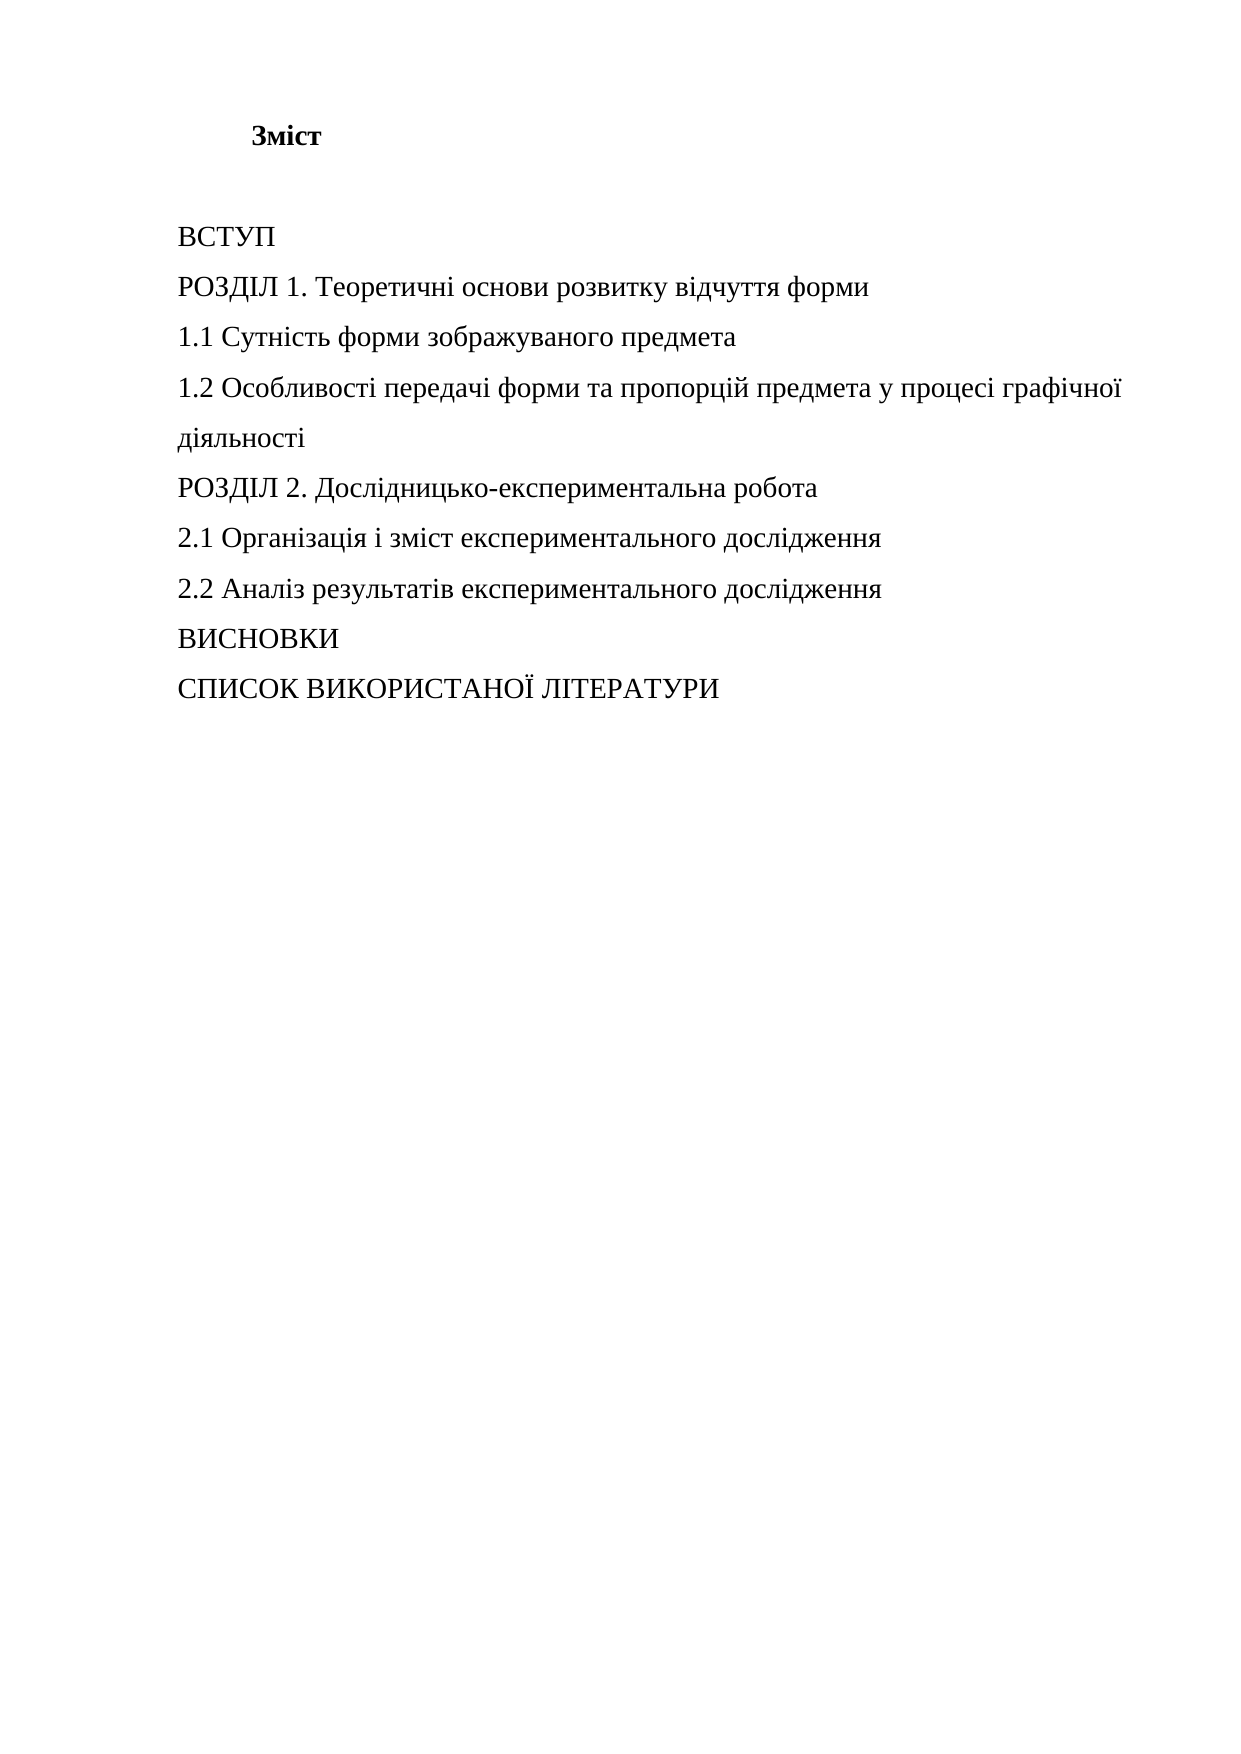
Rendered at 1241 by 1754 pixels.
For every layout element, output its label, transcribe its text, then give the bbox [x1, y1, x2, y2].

subtitle Зміст [177, 118, 1152, 152]
text РОЗДІЛ 2. Дослідницько-експериментальна робота [177, 470, 1152, 504]
text РОЗДІЛ 1. Теоретичні основи розвитку відчуття форми [177, 269, 1152, 303]
text 1.2 Особливості передачі форми та пропорцій предмета у процесі графічної діяльності [177, 370, 1152, 453]
text СПИСОК ВИКОРИСТАНОЇ ЛІТЕРАТУРИ [177, 672, 1152, 705]
text 2.1 Організація і зміст експериментального дослідження [177, 521, 1152, 554]
text ВСТУП [177, 219, 1152, 252]
text 1.1 Сутність форми зображуваного предмета [177, 319, 1152, 353]
text 2.2 Аналіз результатів експериментального дослідження [177, 571, 1152, 604]
text ВИСНОВКИ [177, 621, 1152, 655]
